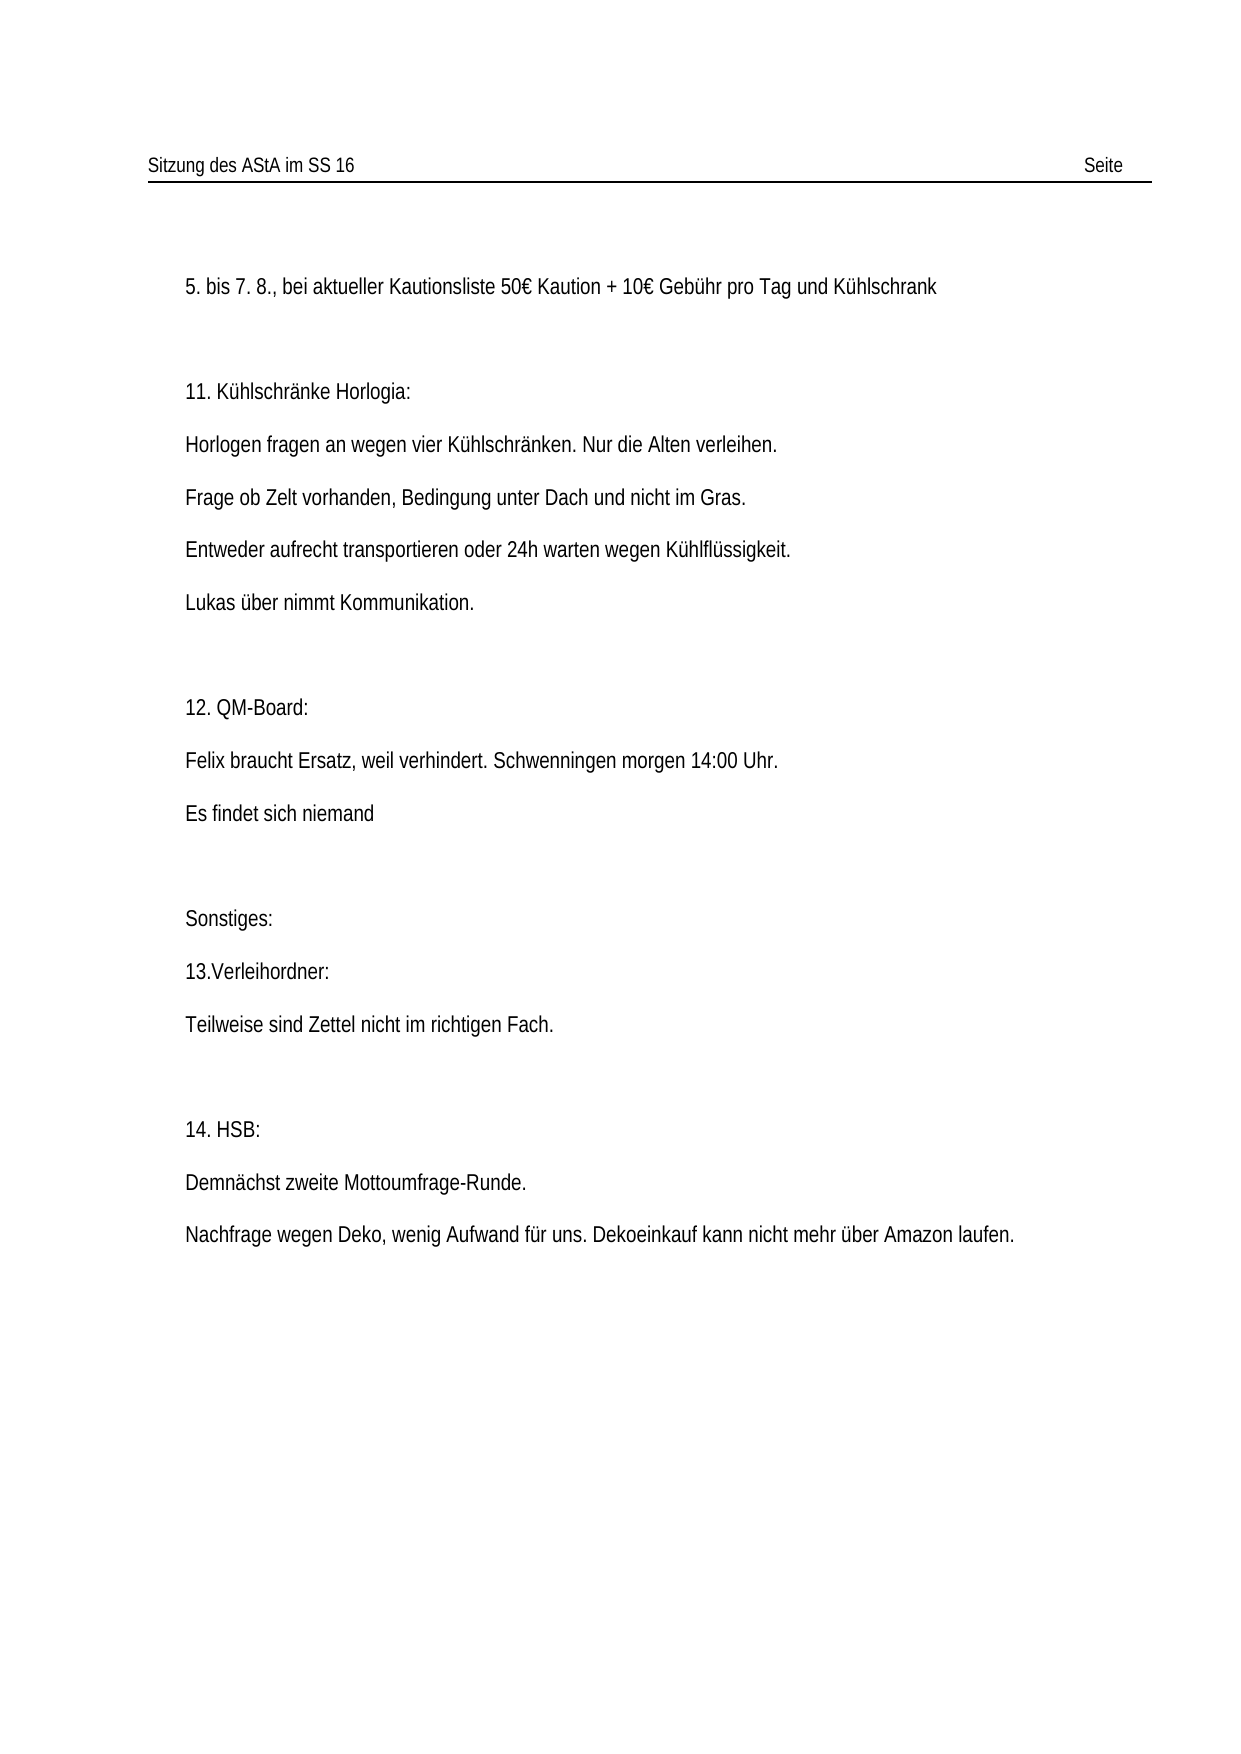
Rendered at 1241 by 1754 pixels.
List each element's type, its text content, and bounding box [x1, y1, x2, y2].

text 11. Kühlschränke Horlogia: [185, 378, 1122, 404]
text Felix braucht Ersatz, weil verhindert. Schwenningen morgen 14:00 Uhr. [185, 747, 1122, 773]
text Demnächst zweite Mottoumfrage-Runde. [185, 1169, 1122, 1195]
text Nachfrage wegen Deko, wenig Aufwand für uns. Dekoeinkauf kann nicht mehr über Amazon laufen. [185, 1221, 1122, 1248]
text Es findet sich niemand [185, 800, 1122, 826]
text 5. bis 7. 8., bei aktueller Kautionsliste 50€ Kaution + 10€ Gebühr pro Tag und Kühlschrank [185, 273, 1122, 299]
text Teilweise sind Zettel nicht im richtigen Fach. [185, 1011, 1122, 1037]
text Horlogen fragen an wegen vier Kühlschränken. Nur die Alten verleihen. [185, 431, 1122, 457]
text 14. HSB: [185, 1116, 1122, 1142]
text 13.Verleihordner: [185, 958, 1122, 984]
text Sonstiges: [185, 905, 1122, 931]
text Frage ob Zelt vorhanden, Bedingung unter Dach und nicht im Gras. [185, 483, 1122, 510]
text 12. QM-Board: [185, 694, 1122, 721]
text Entweder aufrecht transportieren oder 24h warten wegen Kühlflüssigkeit. [185, 536, 1122, 562]
text Lukas über nimmt Kommunikation. [185, 589, 1122, 615]
